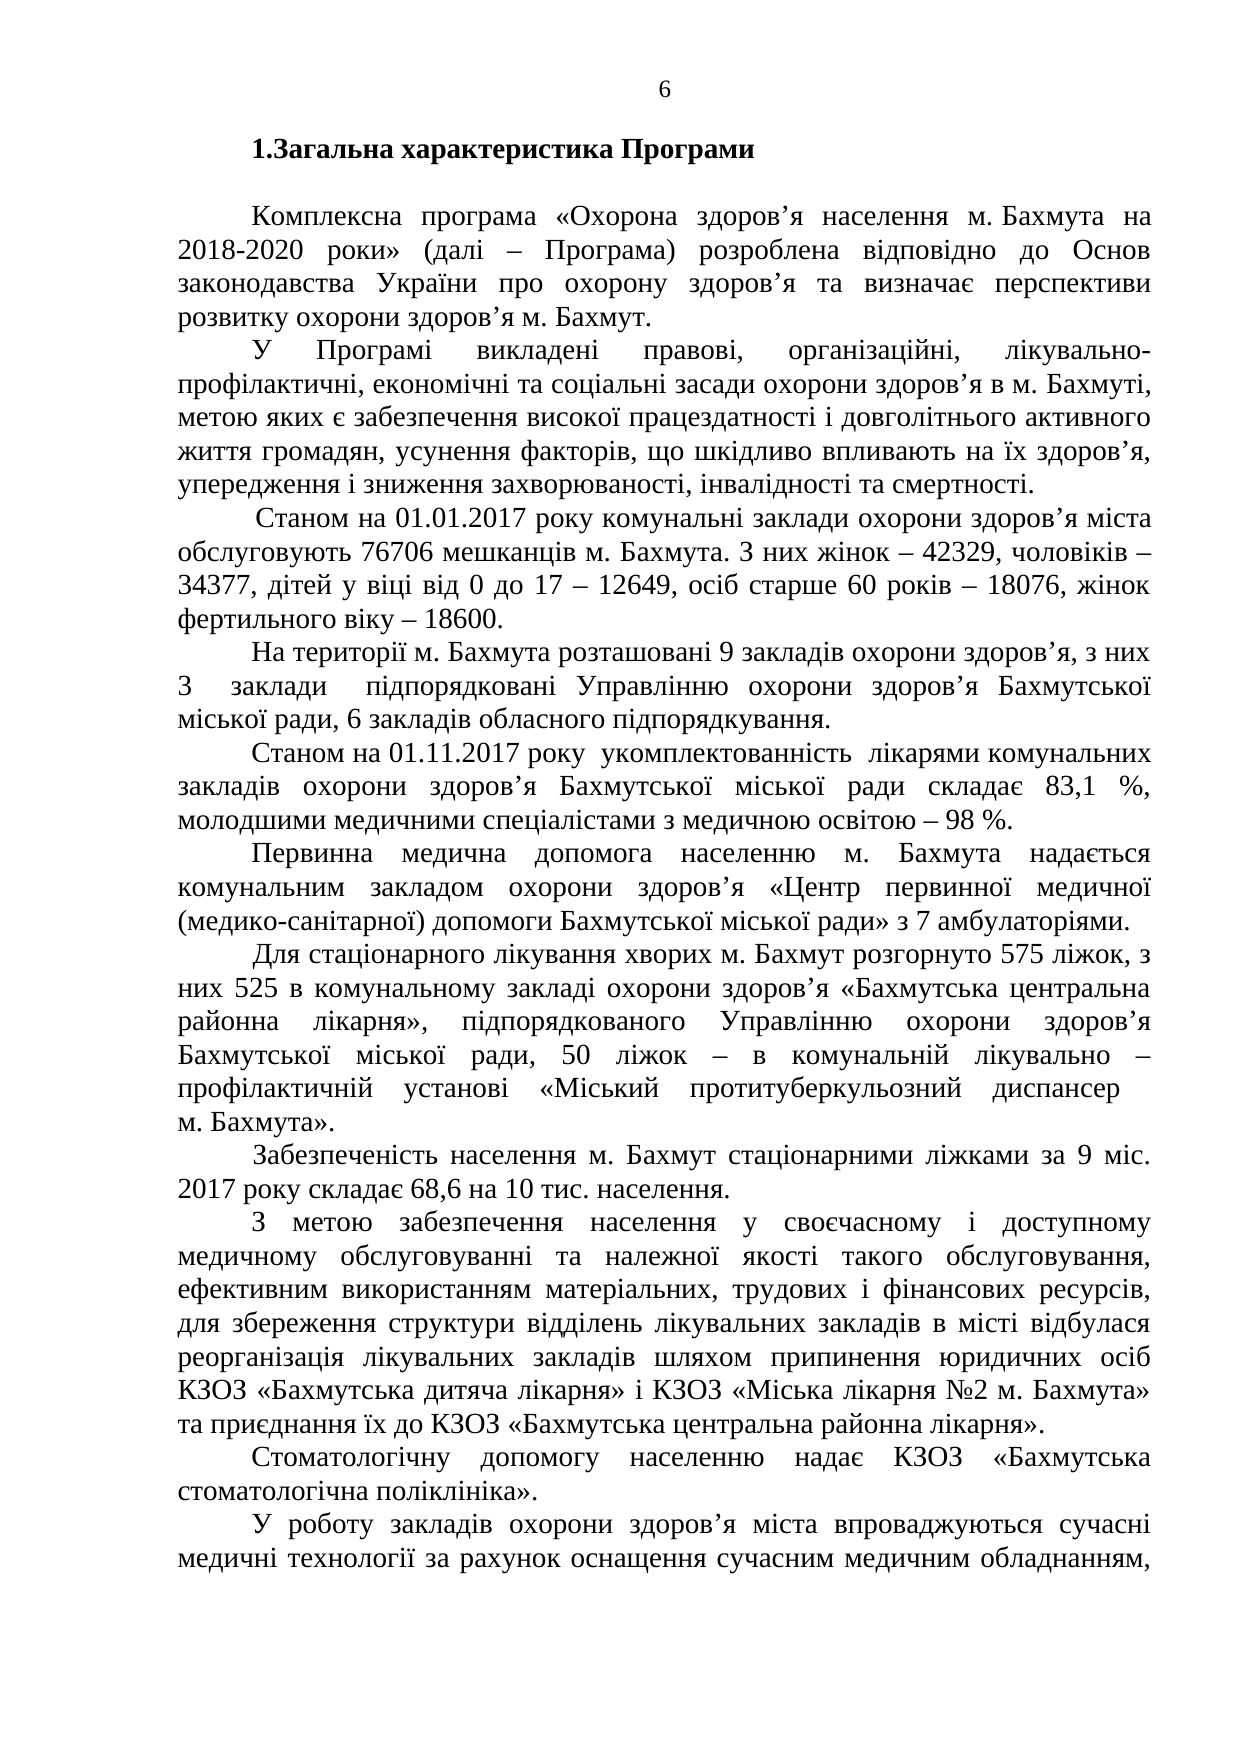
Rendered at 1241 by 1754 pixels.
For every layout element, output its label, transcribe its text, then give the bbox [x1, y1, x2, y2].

text Станом на 01.01.2017 року комунальні заклади охорони здоров’я міста обслуговують 76706 мешканців м. Бахмута. З них жінок – 42329, чоловіків – 34377, дітей у віці від 0 до 17 – 12649, осіб старше 60 років – 18076, жінок фертильного віку – 18600. [177, 500, 1152, 634]
text Для стаціонарного лікування хворих м. Бахмут розгорнуто 575 ліжок, з них 525 в комунальному закладі охорони здоров’я «Бахмутська центральна районна лікарня», підпорядкованого Управлінню охорони здоров’я Бахмутської міської ради, 50 ліжок – в комунальній лікувально – профілактичній установі «Міський протитуберкульозний диспансер м. Бахмута». [177, 936, 1152, 1137]
text У Програмі викладені правові, організаційні, лікувально-профілактичні, економічні та соціальні засади охорони здоров’я в м. Бахмуті, метою яких є забезпечення високої працездатності і довголітнього активного життя громадян, усунення факторів, що шкідливо впливають на їх здоров’я, упередження і зниження захворюваності, інвалідності та смертності. [177, 332, 1152, 500]
text На території м. Бахмута розташовані 9 закладів охорони здоров’я, з них 3 заклади підпорядковані Управлінню охорони здоров’я Бахмутської міської ради, 6 закладів обласного підпорядкування. [177, 634, 1152, 735]
text 1.Загальна характеристика Програми [177, 131, 1152, 165]
text Стоматологічну допомогу населенню надає КЗОЗ «Бахмутська стоматологічна поліклініка». [177, 1439, 1152, 1506]
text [177, 1506, 1152, 1573]
text Комплексна програма «Охорона здоров’я населення м. Бахмута на 2018-2020 роки» (далі – Програма) розроблена відповідно до Основ законодавства України про охорону здоров’я та визначає перспективи розвитку охорони здоров’я м. Бахмут. [177, 198, 1152, 332]
text Забезпеченість населення м. Бахмут стаціонарними ліжками за 9 міс. 2017 року складає 68,6 на 10 тис. населення. [177, 1137, 1152, 1204]
text Станом на 01.11.2017 року укомплектованність лікарями комунальних закладів охорони здоров’я Бахмутської міської ради складає 83,1 %, молодшими медичними спеціалістами з медичною освітою – 98 %. [177, 735, 1152, 836]
text З метою забезпечення населення у своєчасному і доступному медичному обслуговуванні та належної якості такого обслуговування, ефективним використанням матеріальних, трудових і фінансових ресурсів, для збереження структури відділень лікувальних закладів в місті відбулася реорганізація лікувальних закладів шляхом припинення юридичних осіб КЗОЗ «Бахмутська дитяча лікарня» і КЗОЗ «Міська лікарня №2 м. Бахмута» та приєднання їх до КЗОЗ «Бахмутська центральна районна лікарня». [177, 1204, 1152, 1439]
text Первинна медична допомога населенню м. Бахмута надається комунальним закладом охорони здоров’я «Центр первинної медичної (медико-санітарної) допомоги Бахмутської міської ради» з 7 амбулаторіями. [177, 836, 1152, 936]
